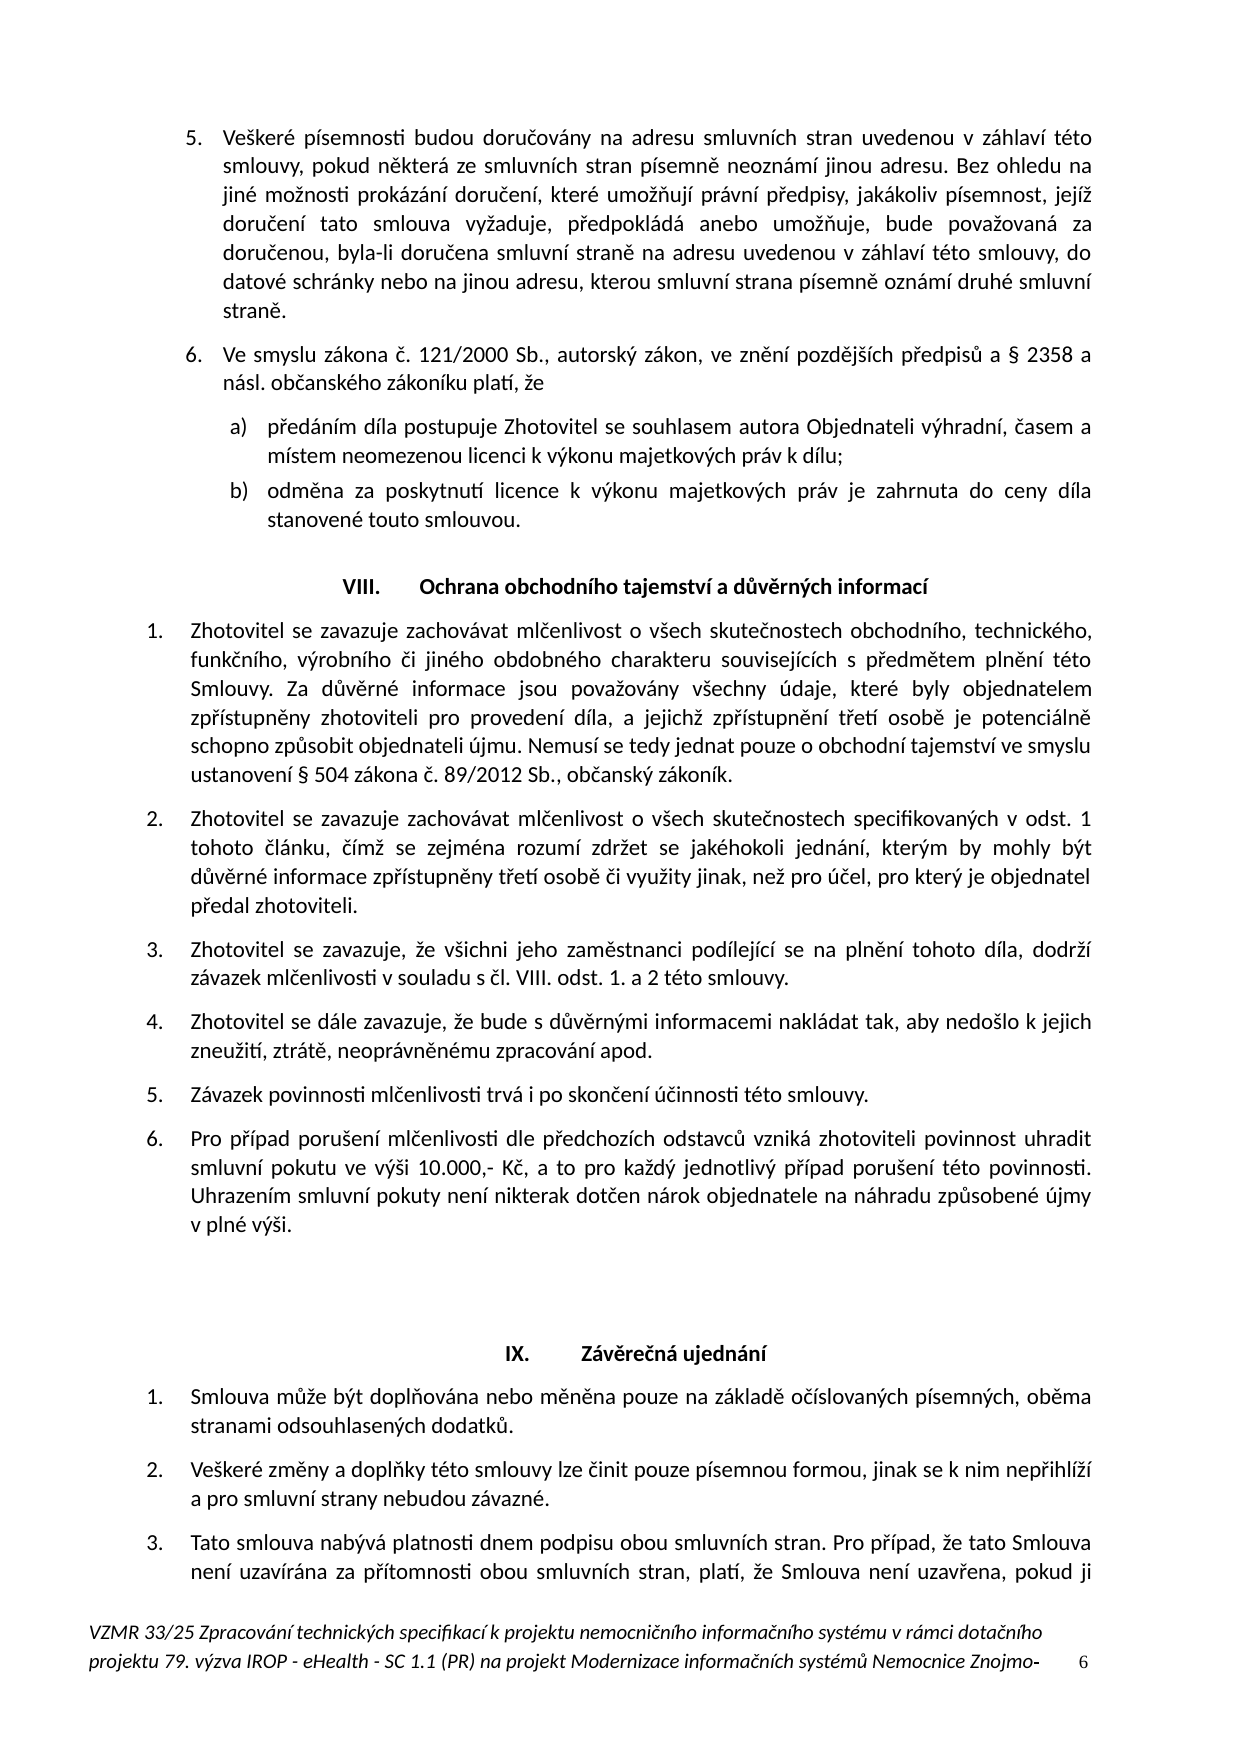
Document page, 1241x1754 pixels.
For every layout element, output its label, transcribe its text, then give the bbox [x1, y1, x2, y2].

list Pro případ porušení mlčenlivosti dle předchozích odstavců vzniká zhotoviteli povinnost uhradit smluvní pokutu ve výši 10.000,- Kč, a to pro každý jednotlivý případ porušení této povinnosti. Uhrazením smluvní pokuty není nikterak dotčen nárok objednatele na náhradu způsobené újmy v plné výši. [146, 1124, 1093, 1238]
list Veškeré změny a doplňky této smlouvy lze činit pouze písemnou formou, jinak se k nim nepřihlíží a pro smluvní strany nebudou závazné. [146, 1455, 1093, 1512]
list Smlouva může být doplňována nebo měněna pouze na základě očíslovaných písemných, oběma stranami odsouhlasených dodatků. [146, 1382, 1093, 1439]
list Zhotovitel se zavazuje zachovávat mlčenlivost o všech skutečnostech obchodního, technického, funkčního, výrobního či jiného obdobného charakteru souvisejících s předmětem plnění této Smlouvy. Za důvěrné informace jsou považovány všechny údaje, které byly objednatelem zpřístupněny zhotoviteli pro provedení díla, a jejichž zpřístupnění třetí osobě je potenciálně schopno způsobit objednateli újmu. Nemusí se tedy jednat pouze o obchodní tajemství ve smyslu ustanovení § 504 zákona č. 89/2012 Sb., občanský zákoník. [146, 616, 1093, 788]
list Zhotovitel se zavazuje, že všichni jeho zaměstnanci podílející se na plnění tohoto díla, dodrží závazek mlčenlivosti v souladu s čl. VIII. odst. 1. a 2 této smlouvy. [146, 935, 1093, 992]
list předáním díla postupuje Zhotovitel se souhlasem autora Objednateli výhradní, časem a místem neomezenou licenci k výkonu majetkových práv k dílu; [229, 412, 1093, 469]
list Zhotovitel se dále zavazuje, že bude s důvěrnými informacemi nakládat tak, aby nedošlo k jejich zneužití, ztrátě, neoprávněnému zpracování apod. [146, 1007, 1093, 1064]
list Zhotovitel se zavazuje zachovávat mlčenlivost o všech skutečnostech specifikovaných v odst. 1 tohoto článku, čímž se zejména rozumí zdržet se jakéhokoli jednání, kterým by mohly být důvěrné informace zpřístupněny třetí osobě či využity jinak, než pro účel, pro který je objednatel předal zhotoviteli. [146, 804, 1093, 919]
list Závazek povinnosti mlčenlivosti trvá i po skončení účinnosti této smlouvy. [146, 1080, 1093, 1108]
subtitle IX. Závěrečná ujednání [88, 1339, 1093, 1367]
text VIII. Ochrana obchodního tajemství a důvěrných informací [88, 572, 1093, 600]
list Veškeré písemnosti budou doručovány na adresu smluvních stran uvedenou v záhlaví této smlouvy, pokud některá ze smluvních stran písemně neoznámí jinou adresu. Bez ohledu na jiné možnosti prokázání doručení, které umožňují právní předpisy, jakákoliv písemnost, jejíž doručení tato smlouva vyžaduje, předpokládá anebo umožňuje, bude považovaná za doručenou, byla-li doručena smluvní straně na adresu uvedenou v záhlaví této smlouvy, do datové schránky nebo na jinou adresu, kterou smluvní strana písemně oznámí druhé smluvní straně. [185, 123, 1093, 324]
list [146, 1528, 1093, 1585]
list Ve smyslu zákona č. 121/2000 Sb., autorský zákon, ve znění pozdějších předpisů a § 2358 a násl. občanského zákoníku platí, že [185, 340, 1093, 397]
list odměna za poskytnutí licence k výkonu majetkových práv je zahrnuta do ceny díla stanovené touto smlouvou. [229, 476, 1093, 533]
